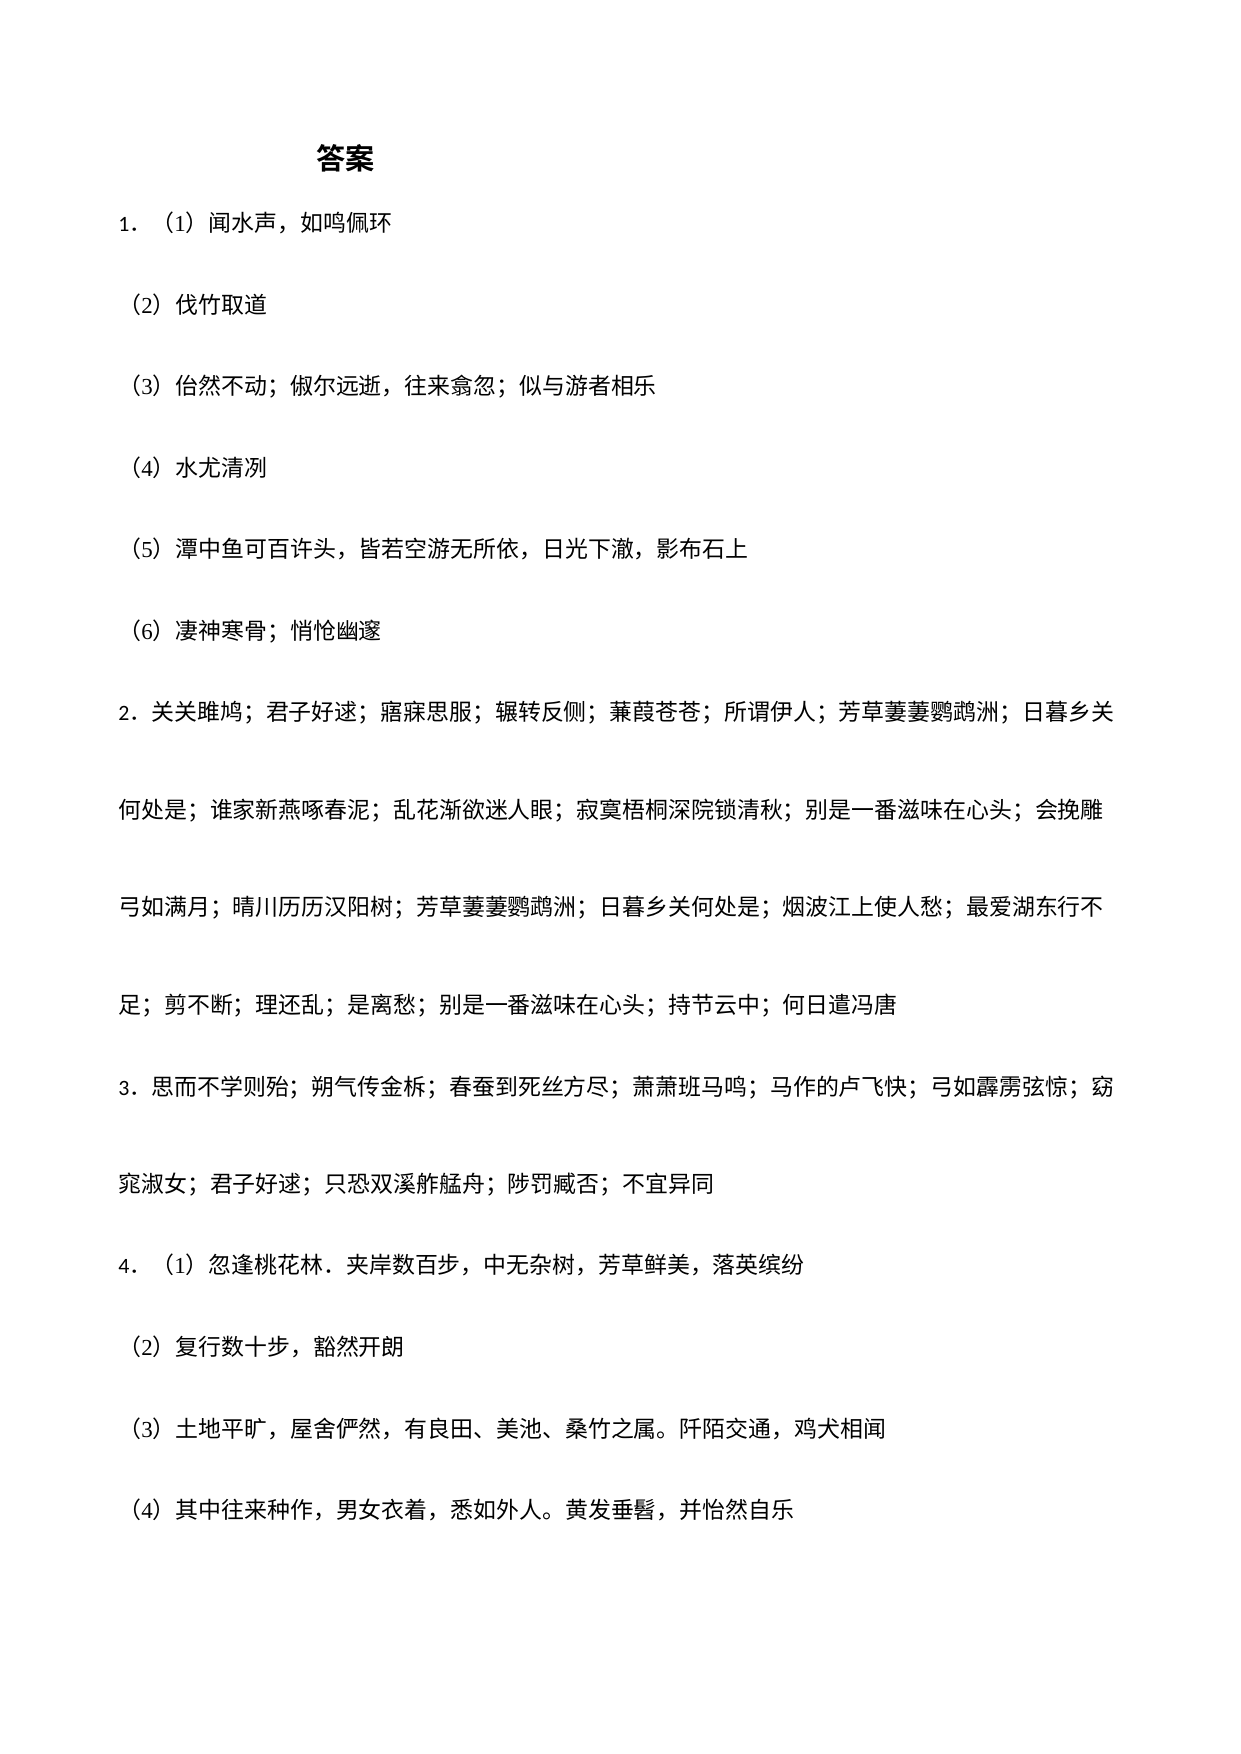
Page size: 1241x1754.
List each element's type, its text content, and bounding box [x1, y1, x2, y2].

text （5）潭中鱼可百许头，皆若空游无所依，日光下澈，影布石上 [118, 515, 1122, 580]
text 1．（1）闻水声，如鸣佩环 [118, 189, 1122, 254]
text 3．思而不学则殆；朔气传金柝；春蚕到死丝方尽；萧萧班马鸣；马作的卢飞快；弓如霹雳弦惊；窈窕淑女；君子好逑；只恐双溪舴艋舟；陟罚臧否；不宜异同 [118, 1052, 1122, 1215]
text （3）佁然不动；俶尔远逝，往来翕忽；似与游者相乐 [118, 352, 1122, 417]
text （2）复行数十步，豁然开朗 [118, 1313, 1122, 1378]
text （6）凄神寒骨；悄怆幽邃 [118, 597, 1122, 662]
text （2）伐竹取道 [118, 271, 1122, 336]
text （4）其中往来种作，男女衣着，悉如外人。黄发垂髫，并怡然自乐 [118, 1476, 1122, 1541]
text 4．（1）忽逢桃花林．夹岸数百步，中无杂树，芳草鲜美，落英缤纷 [118, 1232, 1122, 1297]
text （4）水尤清冽 [118, 434, 1122, 499]
text 答案 [118, 124, 1122, 189]
text 2．关关雎鸠；君子好逑；寤寐思服；辗转反侧；蒹葭苍苍；所谓伊人；芳草萋萋鹦鹉洲；日暮乡关何处是；谁家新燕啄春泥；乱花渐欲迷人眼；寂寞梧桐深院锁清秋；别是一番滋味在心头；会挽雕弓如满月；晴川历历汉阳树；芳草萋萋鹦鹉洲；日暮乡关何处是；烟波江上使人愁；最爱湖东行不足；剪不断；理还乱；是离愁；别是一番滋味在心头；持节云中；何日遣冯唐 [118, 678, 1122, 1036]
text （3）土地平旷，屋舍俨然，有良田、美池、桑竹之属。阡陌交通，鸡犬相闻 [118, 1395, 1122, 1460]
